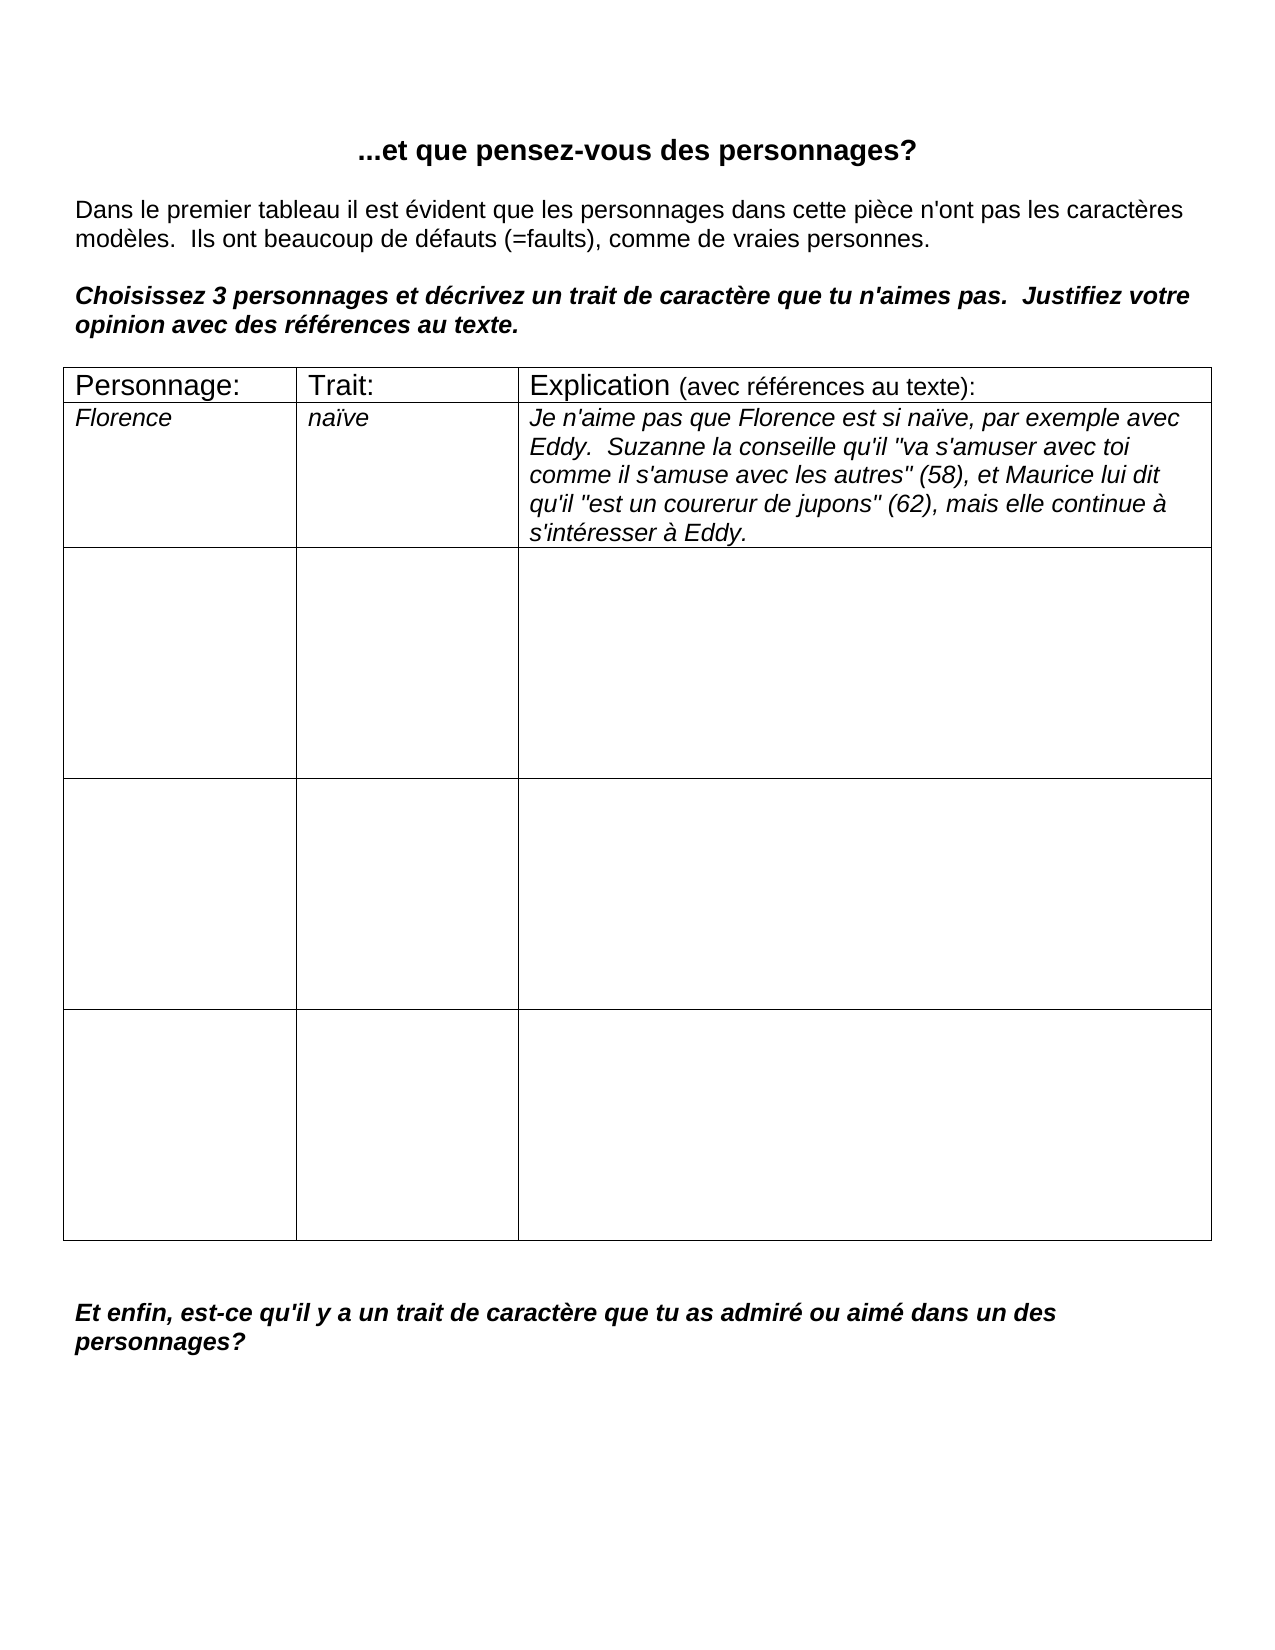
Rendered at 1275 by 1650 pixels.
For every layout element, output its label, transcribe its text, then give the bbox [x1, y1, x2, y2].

table_cell [519, 548, 1211, 778]
text Dans le premier tableau il est évident que les personnages dans cette pièce n'ont pas les caractères modèles. Ils ont beaucoup de défauts (=faults), comme de vraies personnes. [75, 195, 1200, 252]
table_cell [519, 1010, 1211, 1240]
table_cell [297, 779, 518, 1009]
table_cell [297, 548, 518, 778]
table_header Explication (avec références au texte): [519, 368, 1211, 402]
table_cell [64, 1010, 296, 1240]
table_cell [64, 548, 296, 778]
table_cell naïve [297, 403, 518, 547]
table_header Personnage: [64, 368, 296, 402]
text ...et que pensez-vous des personnages? [75, 132, 1200, 166]
table_cell [64, 779, 296, 1009]
table_header Trait: [297, 368, 518, 402]
text Choisissez 3 personnages et décrivez un trait de caractère que tu n'aimes pas. Justifiez votre opinion avec des références au texte. [75, 281, 1200, 338]
table_cell Florence [64, 403, 296, 547]
table_cell [519, 779, 1211, 1009]
table_cell [297, 1010, 518, 1240]
text Et enfin, est-ce qu'il y a un trait de caractère que tu as admiré ou aimé dans un des personnages? [75, 1298, 1200, 1356]
table_cell Je n'aime pas que Florence est si naïve, par exemple avec Eddy. Suzanne la conseille qu'il "va s'amuser avec toi comme il s'amuse avec les autres" (58), et Maurice lui dit qu'il "est un courerur de jupons" (62), mais elle continue à s'intéresser à Eddy. [519, 403, 1211, 547]
